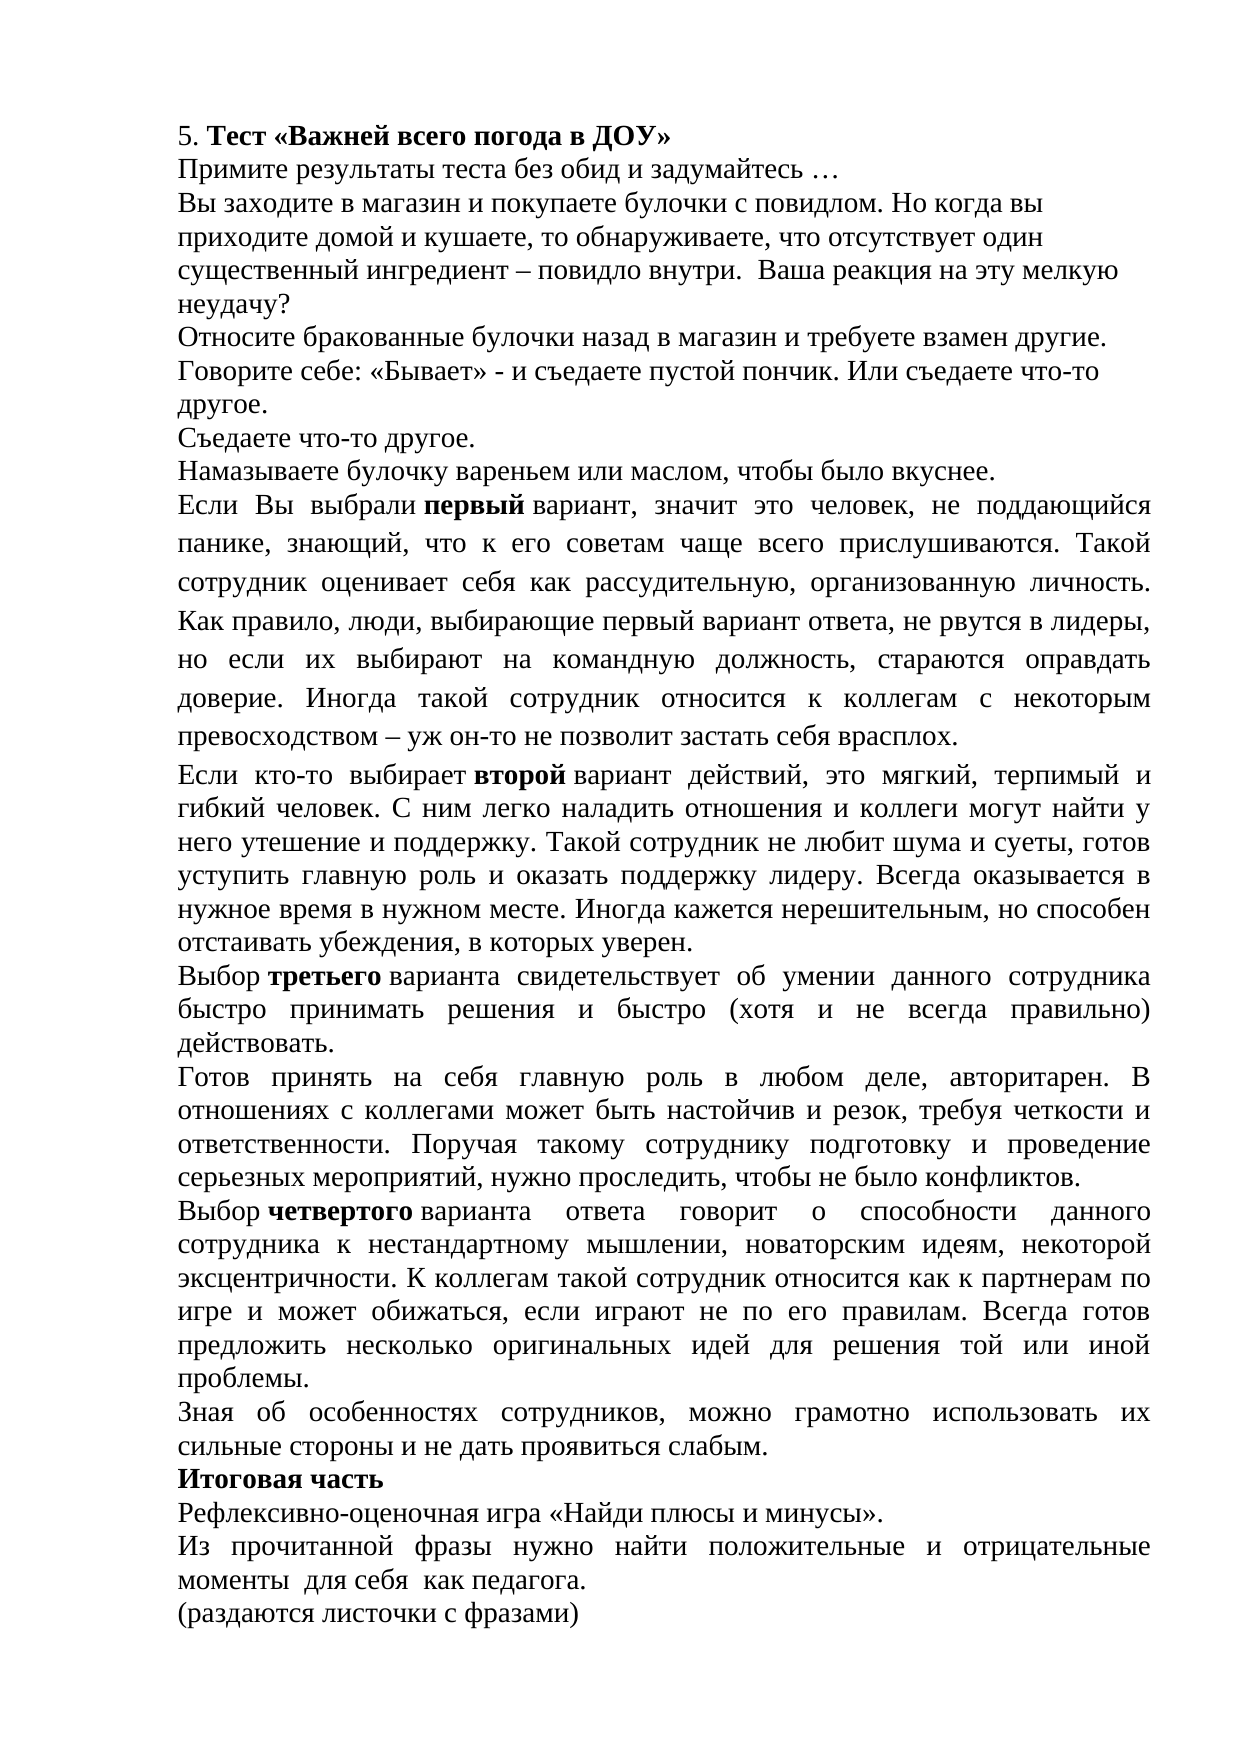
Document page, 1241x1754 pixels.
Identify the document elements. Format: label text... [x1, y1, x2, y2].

text Выбор четвертого варианта ответа говорит о способности данного сотрудника к нестандартному мышлении, новаторским идеям, некоторой эксцентричности. К коллегам такой сотрудник относится как к партнерам по игре и может обижаться, если играют не по его правилам. Всегда готов предложить несколько оригинальных идей для решения той или иной проблемы. [177, 1193, 1152, 1394]
text Итоговая часть [177, 1461, 1152, 1495]
text Из прочитанной фразы нужно найти положительные и отрицательные моменты для себя как педагога. [177, 1528, 1152, 1595]
text Намазываете булочку вареньем или маслом, чтобы было вкуснее. [177, 453, 1152, 487]
text Вы заходите в магазин и покупаете булочки с повидлом. Но когда вы приходите домой и кушаете, то обнаруживаете, что отсутствует один существенный ингредиент – повидло внутри. Ваша реакция на эту мелкую неудачу? [177, 185, 1152, 319]
text Если кто-то выбирает второй вариант действий, это мягкий, терпимый и гибкий человек. С ним легко наладить отношения и коллеги могут найти у него утешение и поддержку. Такой сотрудник не любит шума и суеты, готов уступить главную роль и оказать поддержку лидеру. Всегда оказывается в нужное время в нужном месте. Иногда кажется нерешительным, но способен отстаивать убеждения, в которых уверен. [177, 757, 1152, 958]
text Рефлексивно-оценочная игра «Найди плюсы и минусы». [177, 1495, 1152, 1528]
text Если Вы выбрали первый вариант, значит это человек, не поддающийся панике, знающий, что к его советам чаще всего прислушиваются. Такой сотрудник оценивает себя как рассудительную, организованную личность. Как правило, люди, выбирающие первый вариант ответа, не рвутся в лидеры, но если их выбирают на командную должность, стараются оправдать доверие. Иногда такой сотрудник относится к коллегам с некоторым превосходством – уж он-то не позволит застать себя врасплох. [177, 487, 1152, 752]
text (раздаются листочки с фразами) [177, 1595, 1152, 1629]
text 5. Тест «Важней всего погода в ДОУ» [177, 118, 1152, 152]
text Относите бракованные булочки назад в магазин и требуете взамен другие. [177, 319, 1152, 353]
text Говорите себе: «Бывает» - и съедаете пустой пончик. Или съедаете что-то другое. [177, 353, 1152, 420]
text Съедаете что-то другое. [177, 420, 1152, 453]
text Зная об особенностях сотрудников, можно грамотно использовать их сильные стороны и не дать проявиться слабым. [177, 1394, 1152, 1461]
text Выбор третьего варианта свидетельствует об умении данного сотрудника быстро принимать решения и быстро (хотя и не всегда правильно) действовать. [177, 958, 1152, 1059]
text Готов принять на себя главную роль в любом деле, авторитарен. В отношениях с коллегами может быть настойчив и резок, требуя четкости и ответственности. Поручая такому сотруднику подготовку и проведение серьезных мероприятий, нужно проследить, чтобы не было конфликтов. [177, 1059, 1152, 1193]
text Примите результаты теста без обид и задумайтесь … [177, 152, 1152, 185]
